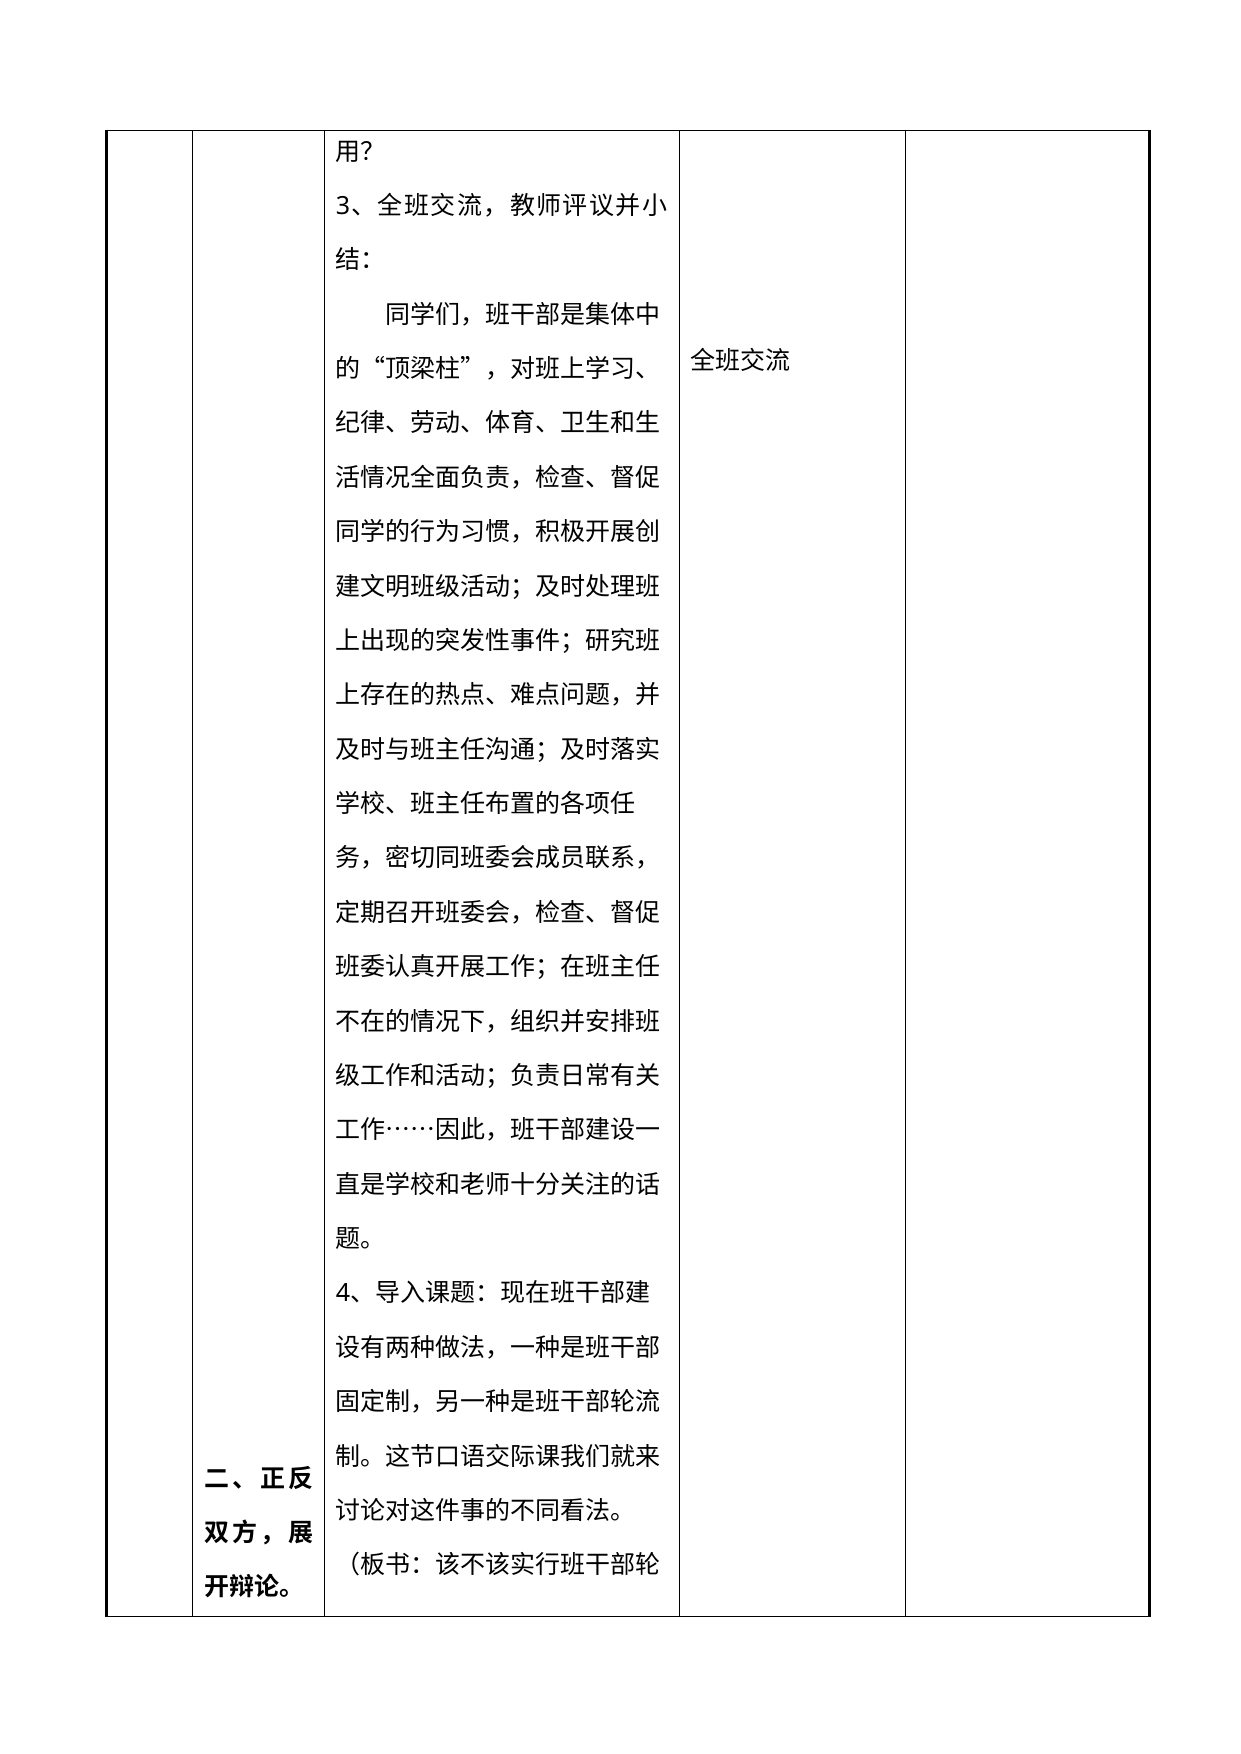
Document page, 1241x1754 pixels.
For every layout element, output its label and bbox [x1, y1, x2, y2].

table_cell [325, 131, 679, 1616]
table_cell [906, 131, 1148, 1616]
table_cell [108, 131, 192, 1616]
table_cell [680, 131, 905, 1616]
table_cell [193, 131, 324, 1616]
